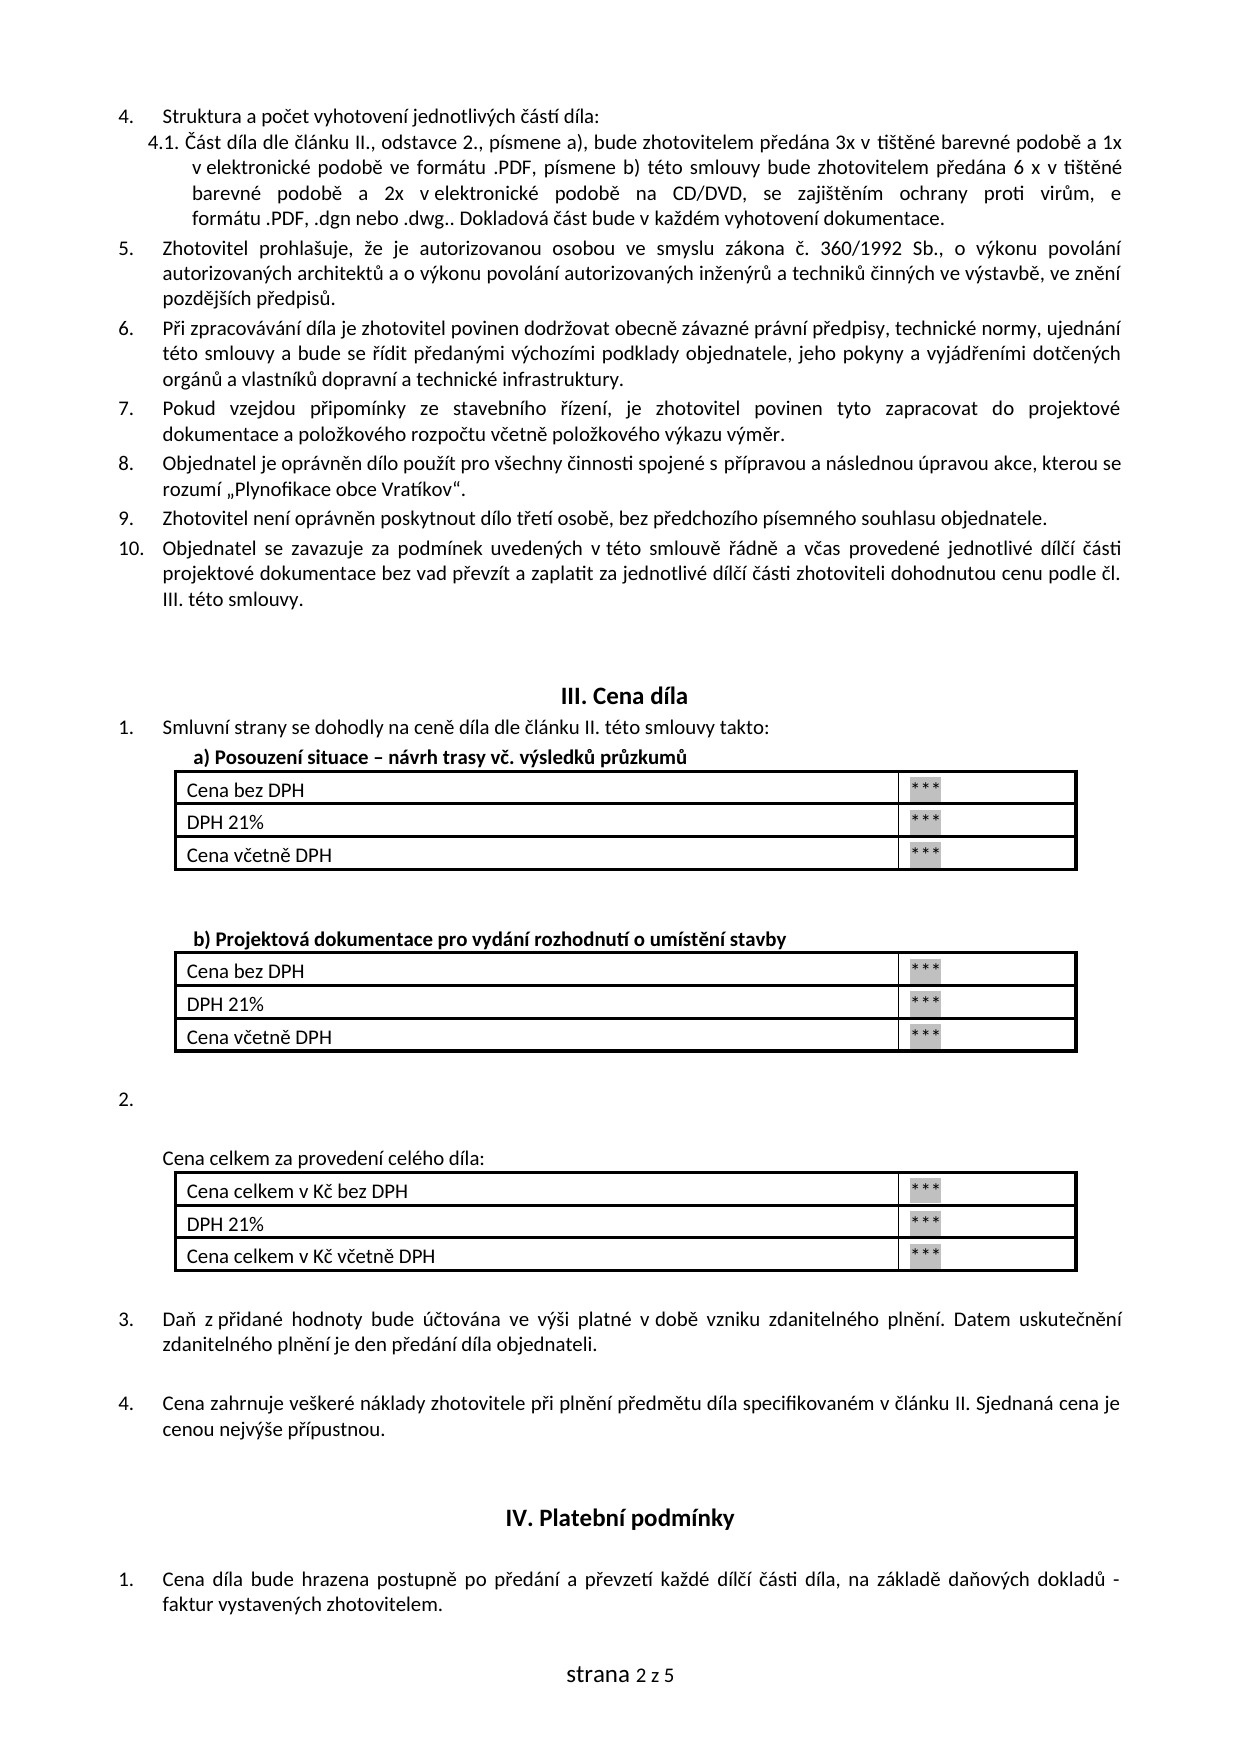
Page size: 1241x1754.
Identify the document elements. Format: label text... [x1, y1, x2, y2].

list Objednatel se zavazuje za podmínek uvedených v této smlouvě řádně a včas provedené jednotlivé dílčí části projektové dokumentace bez vad převzít a zaplatit za jednotlivé dílčí části zhotoviteli dohodnutou cenu podle čl. III. této smlouvy. [118, 535, 1122, 611]
list Cena díla bude hrazena postupně po předání a převzetí každé dílčí části díla, na základě daňových dokladů - faktur vystavených zhotovitelem. [118, 1566, 1122, 1617]
table_cell *** [899, 987, 1074, 1017]
table_header *** [899, 954, 1074, 984]
list Struktura a počet vyhotovení jednotlivých částí díla: [118, 103, 1122, 129]
text Cena celkem za provedení celého díla: [162, 1145, 1122, 1171]
table_cell *** [899, 805, 1074, 835]
table_header Cena celkem v Kč bez DPH [177, 1174, 898, 1203]
list 4.1. Část díla dle článku II., odstavce 2., písmene a), bude zhotovitelem předána 3x v tištěné barevné podobě a 1x v elektronické podobě ve formátu .PDF, písmene b) této smlouvy bude zhotovitelem předána 6 x v tištěné barevné podobě a 2x v elektronické podobě na CD/DVD, se zajištěním ochrany proti virům, e formátu .PDF, .dgn nebo .dwg.. Dokladová část bude v každém vyhotovení dokumentace. [148, 129, 1122, 231]
list Smluvní strany se dohodly na ceně díla dle článku II. této smlouvy takto: [118, 714, 1122, 740]
table_header Cena bez DPH [177, 773, 898, 802]
table_header *** [899, 773, 1074, 802]
table_cell Cena včetně DPH [177, 1020, 898, 1049]
list Při zpracovávání díla je zhotovitel povinen dodržovat obecně závazné právní předpisy, technické normy, ujednání této smlouvy a bude se řídit předanými výchozími podklady objednatele, jeho pokyny a vyjádřeními dotčených orgánů a vlastníků dopravní a technické infrastruktury. [118, 315, 1122, 391]
list Zhotovitel není oprávněn poskytnout dílo třetí osobě, bez předchozího písemného souhlasu objednatele. [118, 506, 1122, 531]
table_header *** [899, 1174, 1074, 1203]
table_cell DPH 21% [177, 987, 898, 1017]
table_cell *** [899, 1207, 1074, 1236]
list a) Posouzení situace – návrh trasy vč. výsledků průzkumů [193, 744, 1122, 769]
subtitle III. Cena díla [487, 680, 1122, 710]
list b) Projektová dokumentace pro vydání rozhodnutí o umístění stavby [193, 926, 1122, 951]
table_cell DPH 21% [177, 1207, 898, 1236]
table_cell Cena celkem v Kč včetně DPH [177, 1239, 898, 1269]
table_cell DPH 21% [177, 805, 898, 835]
list Zhotovitel prohlašuje, že je autorizovanou osobou ve smyslu zákona č. 360/1992 Sb., o výkonu povolání autorizovaných architektů a o výkonu povolání autorizovaných inženýrů a techniků činných ve výstavbě, ve znění pozdějších předpisů. [118, 235, 1122, 311]
list Pokud vzejdou připomínky ze stavebního řízení, je zhotovitel povinen tyto zapracovat do projektové dokumentace a položkového rozpočtu včetně položkového výkazu výměr. [118, 396, 1122, 446]
table_header Cena bez DPH [177, 954, 898, 984]
list Daň z přidané hodnoty bude účtována ve výši platné v době vzniku zdanitelného plnění. Datem uskutečnění zdanitelného plnění je den předání díla objednateli. [118, 1306, 1122, 1357]
subtitle IV. Platební podmínky [118, 1502, 1122, 1532]
list Objednatel je oprávněn dílo použít pro všechny činnosti spojené s přípravou a následnou úpravou akce, kterou se rozumí „Plynofikace obce Vratíkov“. [118, 451, 1122, 501]
list Cena zahrnuje veškeré náklady zhotovitele při plnění předmětu díla specifikovaném v článku II. Sjednaná cena je cenou nejvýše přípustnou. [118, 1390, 1122, 1441]
table_cell Cena včetně DPH [177, 838, 898, 868]
table_cell *** [899, 1239, 1074, 1269]
table_cell *** [899, 1020, 1074, 1049]
table_cell *** [899, 838, 1074, 868]
